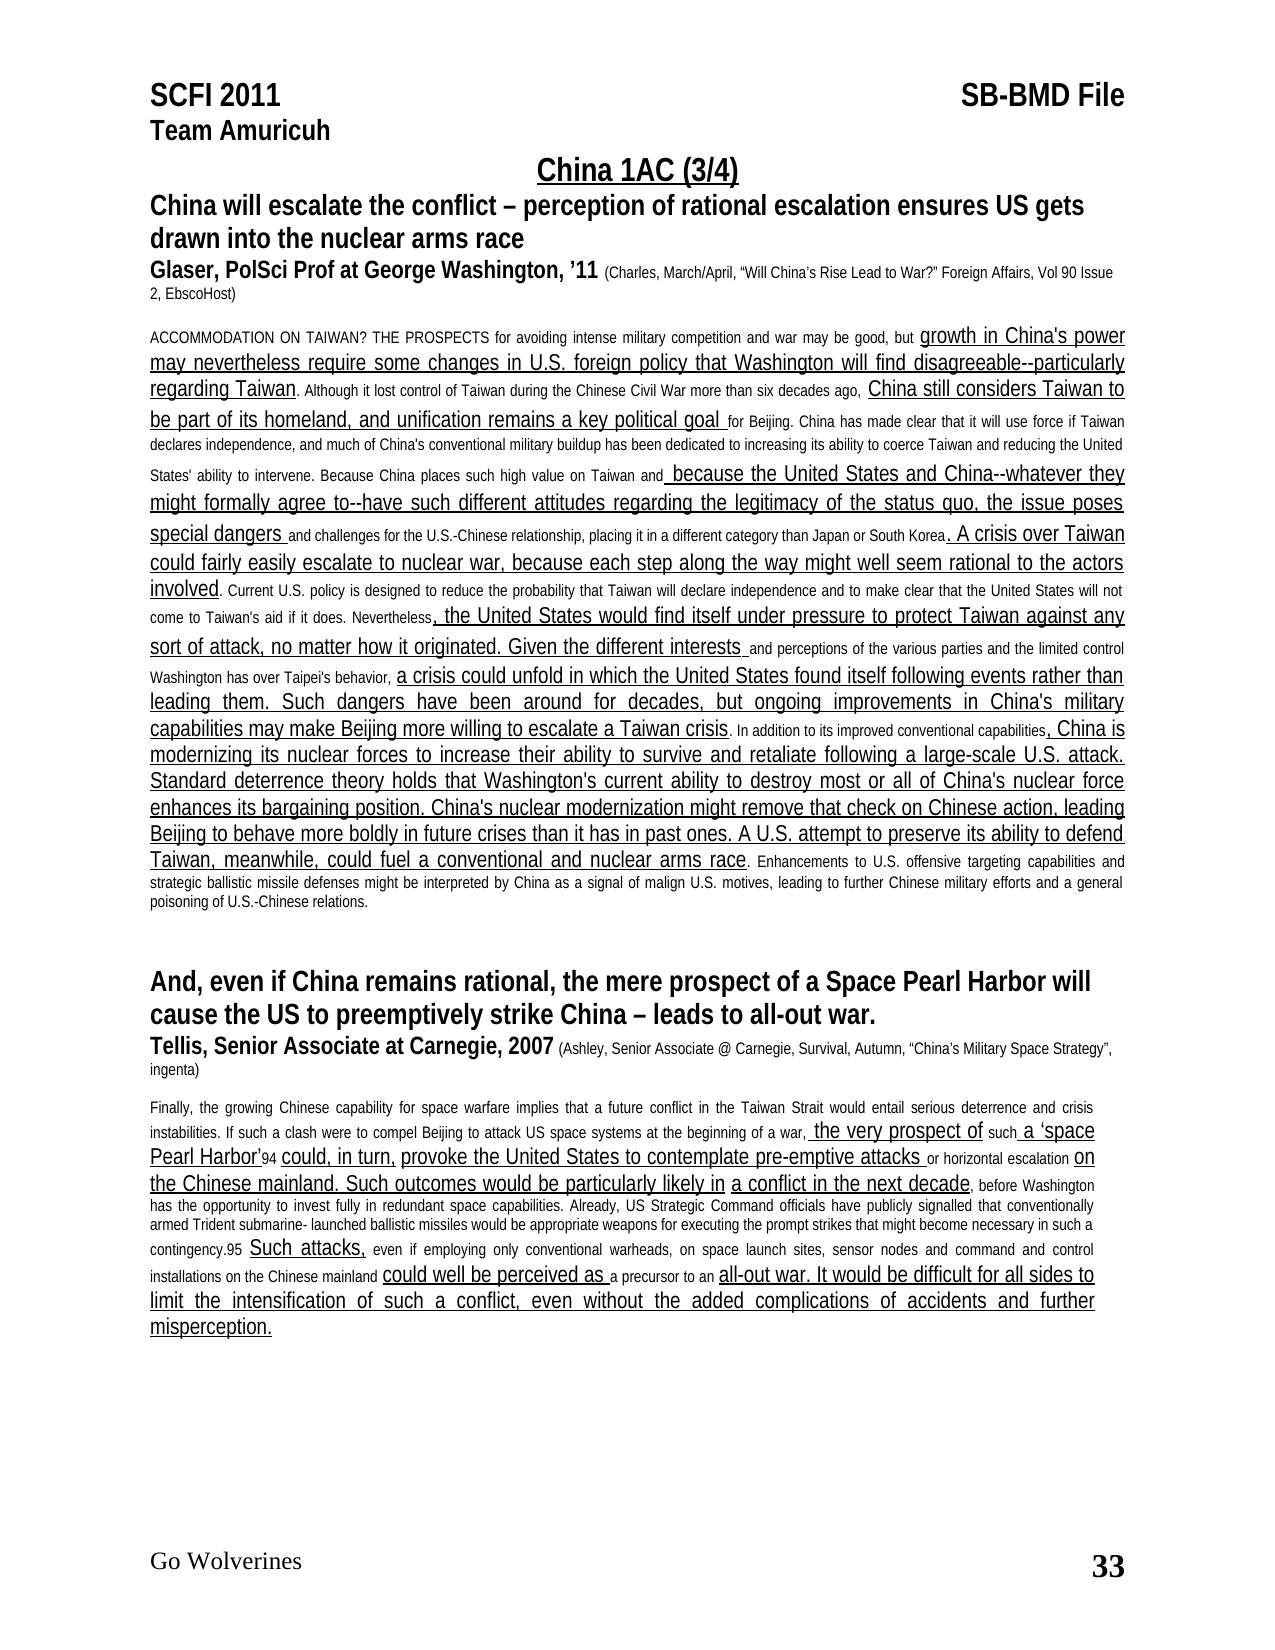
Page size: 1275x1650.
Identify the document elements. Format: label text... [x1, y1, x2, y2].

text China will escalate the conflict – perception of rational escalation ensures US gets drawn into the nuclear arms race [150, 188, 1125, 255]
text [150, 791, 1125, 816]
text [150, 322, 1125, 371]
text And, even if China remains rational, the mere prospect of a Space Pearl Harbor will cause the US to preemptively strike China – leads to all-out war. [150, 964, 1125, 1031]
text ACCOMMODATION ON TAIWAN? THE PROSPECTS for avoiding intense military competition and war may be good, but growth in China's power may nevertheless require some changes in U.S. foreign policy that Washington will find disagreeable--particularly regarding Taiwan. Although it lost control of Taiwan during the Chinese Civil War more than six decades ago, China still considers Taiwan to be part of its homeland, and unification remains a key political goal for Beijing. China has made clear that it will use force if Taiwan declares independence, and much of China's conventional military buildup has been dedicated to increasing its ability to coerce Taiwan and reducing the United States' ability to intervene. Because China places such high value on Taiwan and because the United States and China--whatever they might formally agree to--have such different attitudes regarding the legitimacy of the status quo, the issue poses special dangers and challenges for the U.S.-Chinese relationship, placing it in a different category than Japan or South Korea. A crisis over Taiwan could fairly easily escalate to nuclear war, because each step along the way might well seem rational to the actors involved. Current U.S. policy is designed to reduce the probability that Taiwan will declare independence and to make clear that the United States will not come to Taiwan's aid if it does. Nevertheless, the United States would find itself under pressure to protect Taiwan against any sort of attack, no matter how it originated. Given the different interests and perceptions of the various parties and the limited control Washington has over Taipei's behavior, a crisis could unfold in which the United States found itself following events rather than leading them. Such dangers have been around for decades, but ongoing improvements in China's military capabilities may make Beijing more willing to escalate a Taiwan crisis. In addition to its improved conventional capabilities, China is modernizing its nuclear forces to increase their ability to survive and retaliate following a large-scale U.S. attack. Standard deterrence theory holds that Washington's current ability to destroy most or all of China's nuclear force enhances its bargaining position. China's nuclear modernization might remove that check on Chinese action, leading Beijing to behave more boldly in future crises than it has in past ones. A U.S. attempt to preserve its ability to defend Taiwan, meanwhile, could fuel a conventional and nuclear arms race. Enhancements to U.S. offensive targeting capabilities and strategic ballistic missile defenses might be interpreted by China as a signal of malign U.S. motives, leading to further Chinese military efforts and a general poisoning of U.S.-Chinese relations. [150, 373, 1125, 764]
text Finally, the growing Chinese capability for space warfare implies that a future conflict in the Taiwan Strait would entail serious deterrence and crisis instabilities. If such a clash were to compel Beijing to attack US space systems at the beginning of a war, the very prospect of such a ‘space Pearl Harbor’94 could, in turn, provoke the United States to contemplate pre-emptive attacks or horizontal escalation on the Chinese mainland. Such outcomes would be particularly likely in a conflict in the next decade, before Washington has the opportunity to invest fully in redundant space capabilities. Already, US Strategic Command officials have publicly signalled that conventionally armed Trident submarine- launched ballistic missiles would be appropriate weapons for executing the prompt strikes that might become necessary in such a contingency.95 Such attacks, even if employing only conventional warheads, on space launch sites, sensor nodes and command and control installations on the Chinese mainland could well be perceived as a precursor to an all-out war. It would be difficult for all sides to limit the intensification of such a conflict, even without the added complications of accidents and further misperception. [150, 1098, 1095, 1310]
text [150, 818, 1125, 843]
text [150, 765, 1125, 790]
text Tellis, Senior Associate at Carnegie, 2007 (Ashley, Senior Associate @ Carnegie, Survival, Autumn, “China’s Military Space Strategy”, ingenta) [150, 1031, 1125, 1078]
text Glaser, PolSci Prof at George Washington, ’11 (Charles, March/April, “Will China’s Rise Lead to War?” Foreign Affairs, Vol 90 Issue 2, EbscoHost) [150, 255, 1125, 303]
text China 1AC (3/4) [150, 150, 1125, 188]
